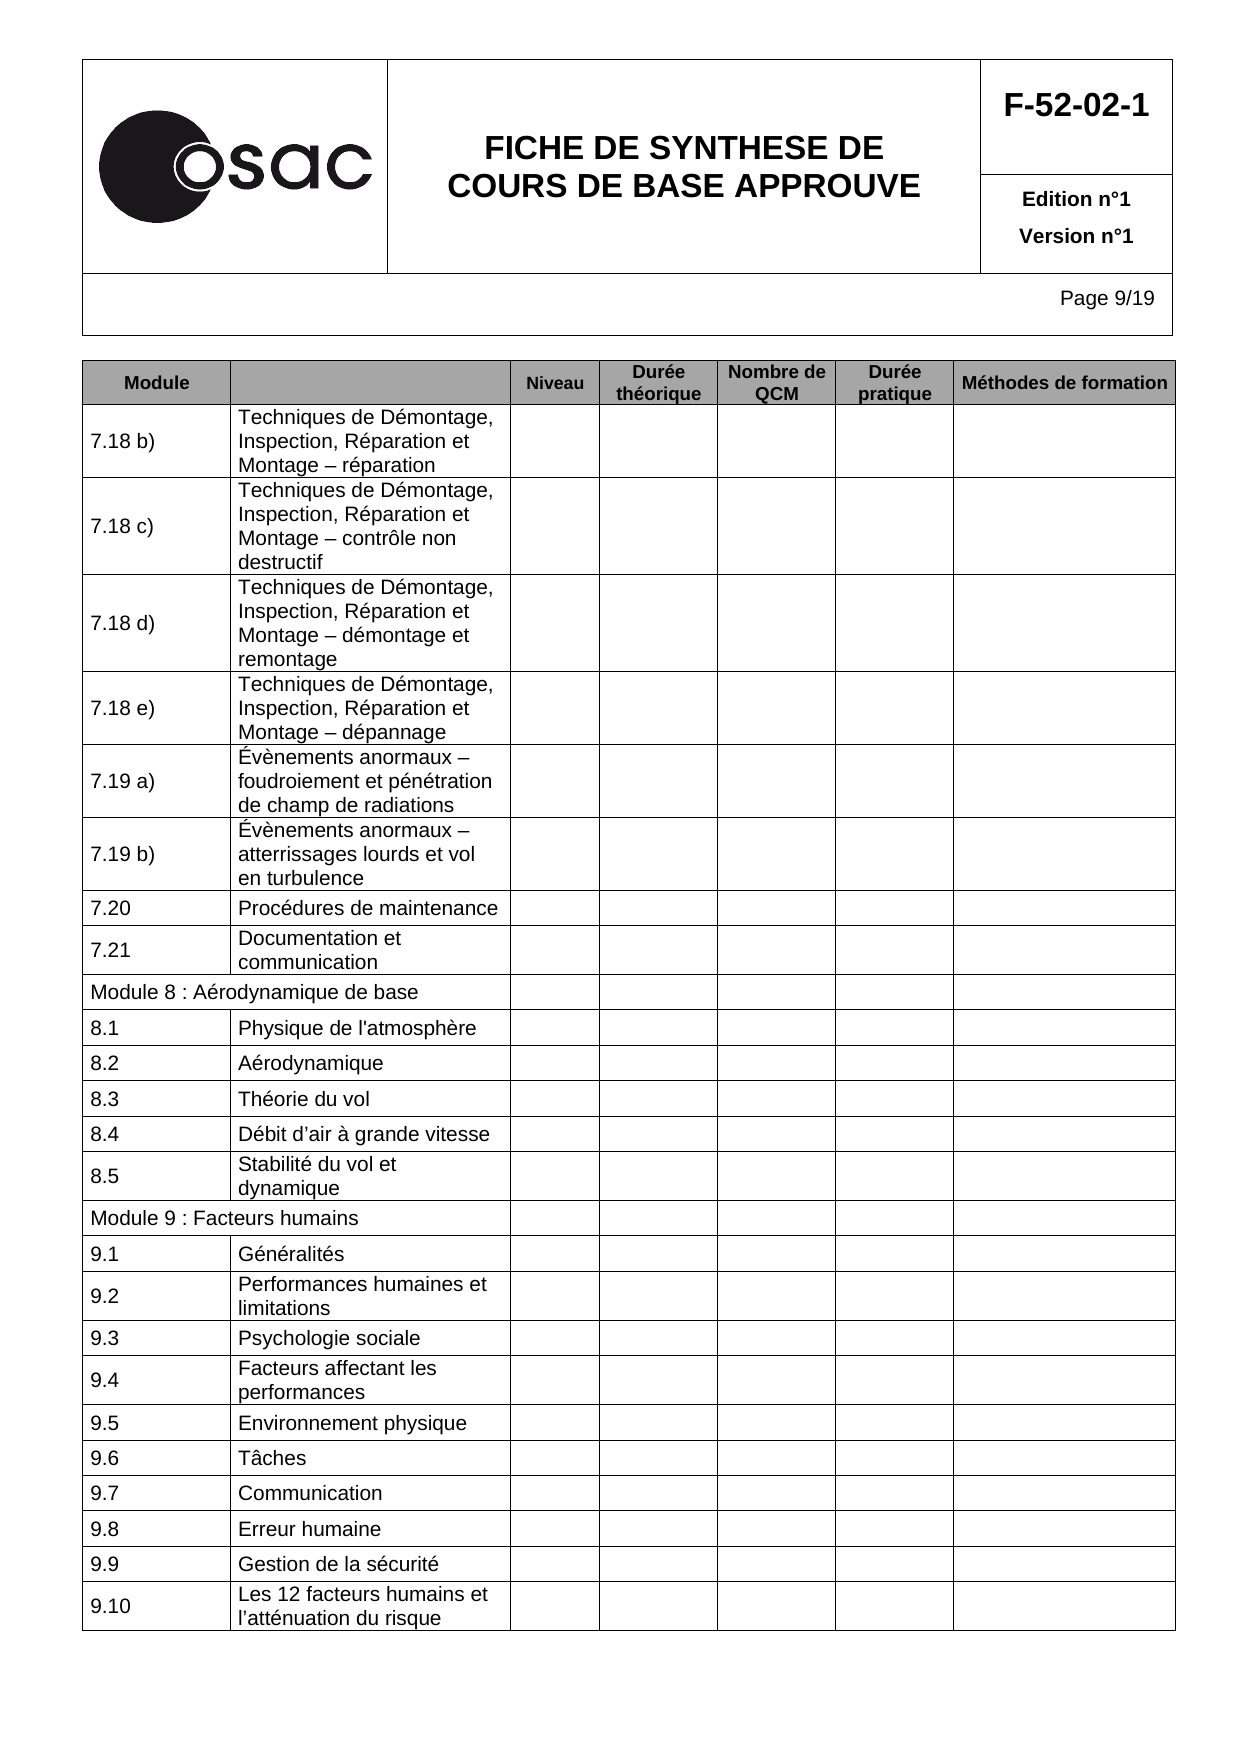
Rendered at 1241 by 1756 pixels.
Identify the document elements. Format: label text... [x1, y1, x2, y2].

table_cell [600, 818, 717, 889]
table_cell Facteurs affectant les performances [231, 1356, 510, 1404]
table_cell [511, 1201, 599, 1235]
table_cell [954, 1081, 1175, 1116]
table_cell [600, 1476, 717, 1510]
table_cell [954, 1405, 1175, 1439]
table_cell [836, 1046, 953, 1080]
table_cell Module 9 : Facteurs humains [83, 1201, 510, 1235]
table_cell Module 8 : Aérodynamique de base [83, 975, 510, 1009]
table_cell 8.3 [83, 1081, 230, 1116]
table_cell [718, 405, 835, 477]
table_cell [511, 672, 599, 744]
table_cell [718, 575, 835, 671]
table_cell [600, 1272, 717, 1320]
table_cell [718, 745, 835, 817]
table_cell [511, 1476, 599, 1510]
table_cell Environnement physique [231, 1405, 510, 1439]
table_cell [600, 1046, 717, 1080]
table_cell 7.21 [83, 926, 230, 974]
table_cell 8.2 [83, 1046, 230, 1080]
table_cell [600, 926, 717, 974]
table_cell [836, 1582, 953, 1630]
table_cell [836, 975, 953, 1009]
table_cell [836, 1081, 953, 1116]
table_cell Techniques de Démontage, Inspection, Réparation et Montage – réparation [231, 405, 510, 477]
table_cell [954, 1152, 1175, 1200]
table_cell [836, 672, 953, 744]
table_cell [600, 1321, 717, 1355]
table_cell [718, 1547, 835, 1581]
table_cell Tâches [231, 1441, 510, 1475]
table_cell [836, 818, 953, 889]
table_cell [954, 1476, 1175, 1510]
table_cell [954, 1046, 1175, 1080]
table_cell [718, 1201, 835, 1235]
table_cell [718, 926, 835, 974]
table_cell [718, 891, 835, 925]
table_cell [836, 745, 953, 817]
table_cell [600, 575, 717, 671]
table_cell [954, 1272, 1175, 1320]
table_cell [511, 1547, 599, 1581]
table_cell 7.18 c) [83, 478, 230, 574]
table_cell Techniques de Démontage, Inspection, Réparation et Montage – démontage et remontage [231, 575, 510, 671]
table_cell [718, 1236, 835, 1271]
table_header Méthodes de formation [954, 361, 1175, 404]
table_cell [954, 1236, 1175, 1271]
table_cell 9.1 [83, 1236, 230, 1271]
table_cell 7.18 b) [83, 405, 230, 477]
table_cell Erreur humaine [231, 1511, 510, 1546]
table_cell [511, 478, 599, 574]
table_cell Psychologie sociale [231, 1321, 510, 1355]
table_cell [954, 1117, 1175, 1151]
table_cell [836, 1321, 953, 1355]
table_cell [954, 745, 1175, 817]
table_cell 9.6 [83, 1441, 230, 1475]
table_cell Procédures de maintenance [231, 891, 510, 925]
table_cell 9.7 [83, 1476, 230, 1510]
table_cell [718, 1081, 835, 1116]
table_header Durée pratique [836, 361, 953, 404]
table_cell [600, 672, 717, 744]
table_cell 9.2 [83, 1272, 230, 1320]
table_cell Techniques de Démontage, Inspection, Réparation et Montage – contrôle non destructif [231, 478, 510, 574]
table_cell [718, 1582, 835, 1630]
table_cell [954, 672, 1175, 744]
table_cell [600, 1081, 717, 1116]
table_cell [954, 1511, 1175, 1546]
table_cell [511, 1321, 599, 1355]
table_cell [836, 478, 953, 574]
table_cell 9.4 [83, 1356, 230, 1404]
table_cell Stabilité du vol et dynamique [231, 1152, 510, 1200]
table_cell [600, 1356, 717, 1404]
picture [92, 102, 379, 231]
table_cell [511, 926, 599, 974]
table_cell 9.8 [83, 1511, 230, 1546]
table_cell Communication [231, 1476, 510, 1510]
table_cell [600, 1236, 717, 1271]
table_cell [836, 1117, 953, 1151]
table_cell [836, 1010, 953, 1045]
table_cell [718, 818, 835, 889]
table_cell [511, 975, 599, 1009]
table_cell [954, 478, 1175, 574]
table_cell [511, 1152, 599, 1200]
table_cell [954, 575, 1175, 671]
table_cell [718, 1152, 835, 1200]
table_cell [718, 478, 835, 574]
table_cell Techniques de Démontage, Inspection, Réparation et Montage – dépannage [231, 672, 510, 744]
table_cell [836, 1476, 953, 1510]
table_cell [600, 1511, 717, 1546]
table_cell 8.1 [83, 1010, 230, 1045]
table_cell [836, 1356, 953, 1404]
table_cell [600, 1441, 717, 1475]
table_cell 9.3 [83, 1321, 230, 1355]
table_cell Gestion de la sécurité [231, 1547, 510, 1581]
table_cell 7.18 d) [83, 575, 230, 671]
table_cell [836, 1441, 953, 1475]
table_cell 9.5 [83, 1405, 230, 1439]
table_cell Théorie du vol [231, 1081, 510, 1116]
table_cell [511, 745, 599, 817]
table_cell [511, 575, 599, 671]
table_cell [511, 1405, 599, 1439]
table_cell 8.4 [83, 1117, 230, 1151]
table_cell [600, 745, 717, 817]
table_cell [511, 1046, 599, 1080]
table_cell [511, 1582, 599, 1630]
table_cell Documentation et communication [231, 926, 510, 974]
table_cell [600, 1152, 717, 1200]
table_cell [954, 975, 1175, 1009]
table_cell [600, 891, 717, 925]
table_cell [954, 405, 1175, 477]
table_cell [718, 1321, 835, 1355]
table_cell 9.9 [83, 1547, 230, 1581]
table_cell [600, 1547, 717, 1581]
table_cell Les 12 facteurs humains et l’atténuation du risque [231, 1582, 510, 1630]
table_cell [511, 1236, 599, 1271]
table_cell 7.18 e) [83, 672, 230, 744]
table_cell [954, 818, 1175, 889]
table_cell [600, 975, 717, 1009]
table_cell [954, 1441, 1175, 1475]
table_cell [511, 405, 599, 477]
table_header Durée théorique [600, 361, 717, 404]
table_cell [718, 1272, 835, 1320]
table_cell [511, 1117, 599, 1151]
table_cell [836, 1272, 953, 1320]
table_header Nombre de QCM [718, 361, 835, 404]
table_cell [954, 891, 1175, 925]
table_cell [836, 1511, 953, 1546]
table_header [231, 361, 510, 404]
table_cell [511, 1511, 599, 1546]
table_cell [954, 1201, 1175, 1235]
table_cell Physique de l'atmosphère [231, 1010, 510, 1045]
table_cell [954, 1582, 1175, 1630]
table_cell [718, 1010, 835, 1045]
table_cell [836, 1547, 953, 1581]
table_cell Évènements anormaux – atterrissages lourds et vol en turbulence [231, 818, 510, 889]
table_cell [954, 1321, 1175, 1355]
table_cell [600, 1117, 717, 1151]
table_cell [511, 891, 599, 925]
table_cell Aérodynamique [231, 1046, 510, 1080]
table_cell [718, 1117, 835, 1151]
table_cell [600, 1010, 717, 1045]
table_cell [511, 1356, 599, 1404]
table_cell [511, 1081, 599, 1116]
table_cell [836, 1405, 953, 1439]
table_cell 7.20 [83, 891, 230, 925]
table_cell [718, 1405, 835, 1439]
table_cell Débit d’air à grande vitesse [231, 1117, 510, 1151]
table_cell 8.5 [83, 1152, 230, 1200]
table_cell [600, 1582, 717, 1630]
table_cell [836, 1201, 953, 1235]
table_cell 7.19 a) [83, 745, 230, 817]
table_cell [511, 818, 599, 889]
table_header Module [83, 361, 230, 404]
table_cell Généralités [231, 1236, 510, 1271]
table_cell [836, 405, 953, 477]
table_cell [718, 1356, 835, 1404]
table_cell [511, 1441, 599, 1475]
table_header Niveau [511, 361, 599, 404]
table_cell [954, 1010, 1175, 1045]
table_cell [718, 1441, 835, 1475]
table_cell [954, 926, 1175, 974]
table_cell [718, 672, 835, 744]
table_cell [836, 1236, 953, 1271]
table_cell 9.10 [83, 1582, 230, 1630]
table_cell [836, 1152, 953, 1200]
table_cell Performances humaines et limitations [231, 1272, 510, 1320]
table_cell [836, 575, 953, 671]
table_cell [954, 1356, 1175, 1404]
table_cell [511, 1272, 599, 1320]
table_cell [511, 1010, 599, 1045]
table_cell [718, 1046, 835, 1080]
table_cell 7.19 b) [83, 818, 230, 889]
table_cell [718, 1476, 835, 1510]
table_cell [836, 891, 953, 925]
table_cell [600, 405, 717, 477]
table_cell [600, 1405, 717, 1439]
table_cell Évènements anormaux – foudroiement et pénétration de champ de radiations [231, 745, 510, 817]
table_cell [954, 1547, 1175, 1581]
table_cell [600, 1201, 717, 1235]
table_cell [836, 926, 953, 974]
table_cell [718, 1511, 835, 1546]
table_cell [718, 975, 835, 1009]
table_cell [600, 478, 717, 574]
